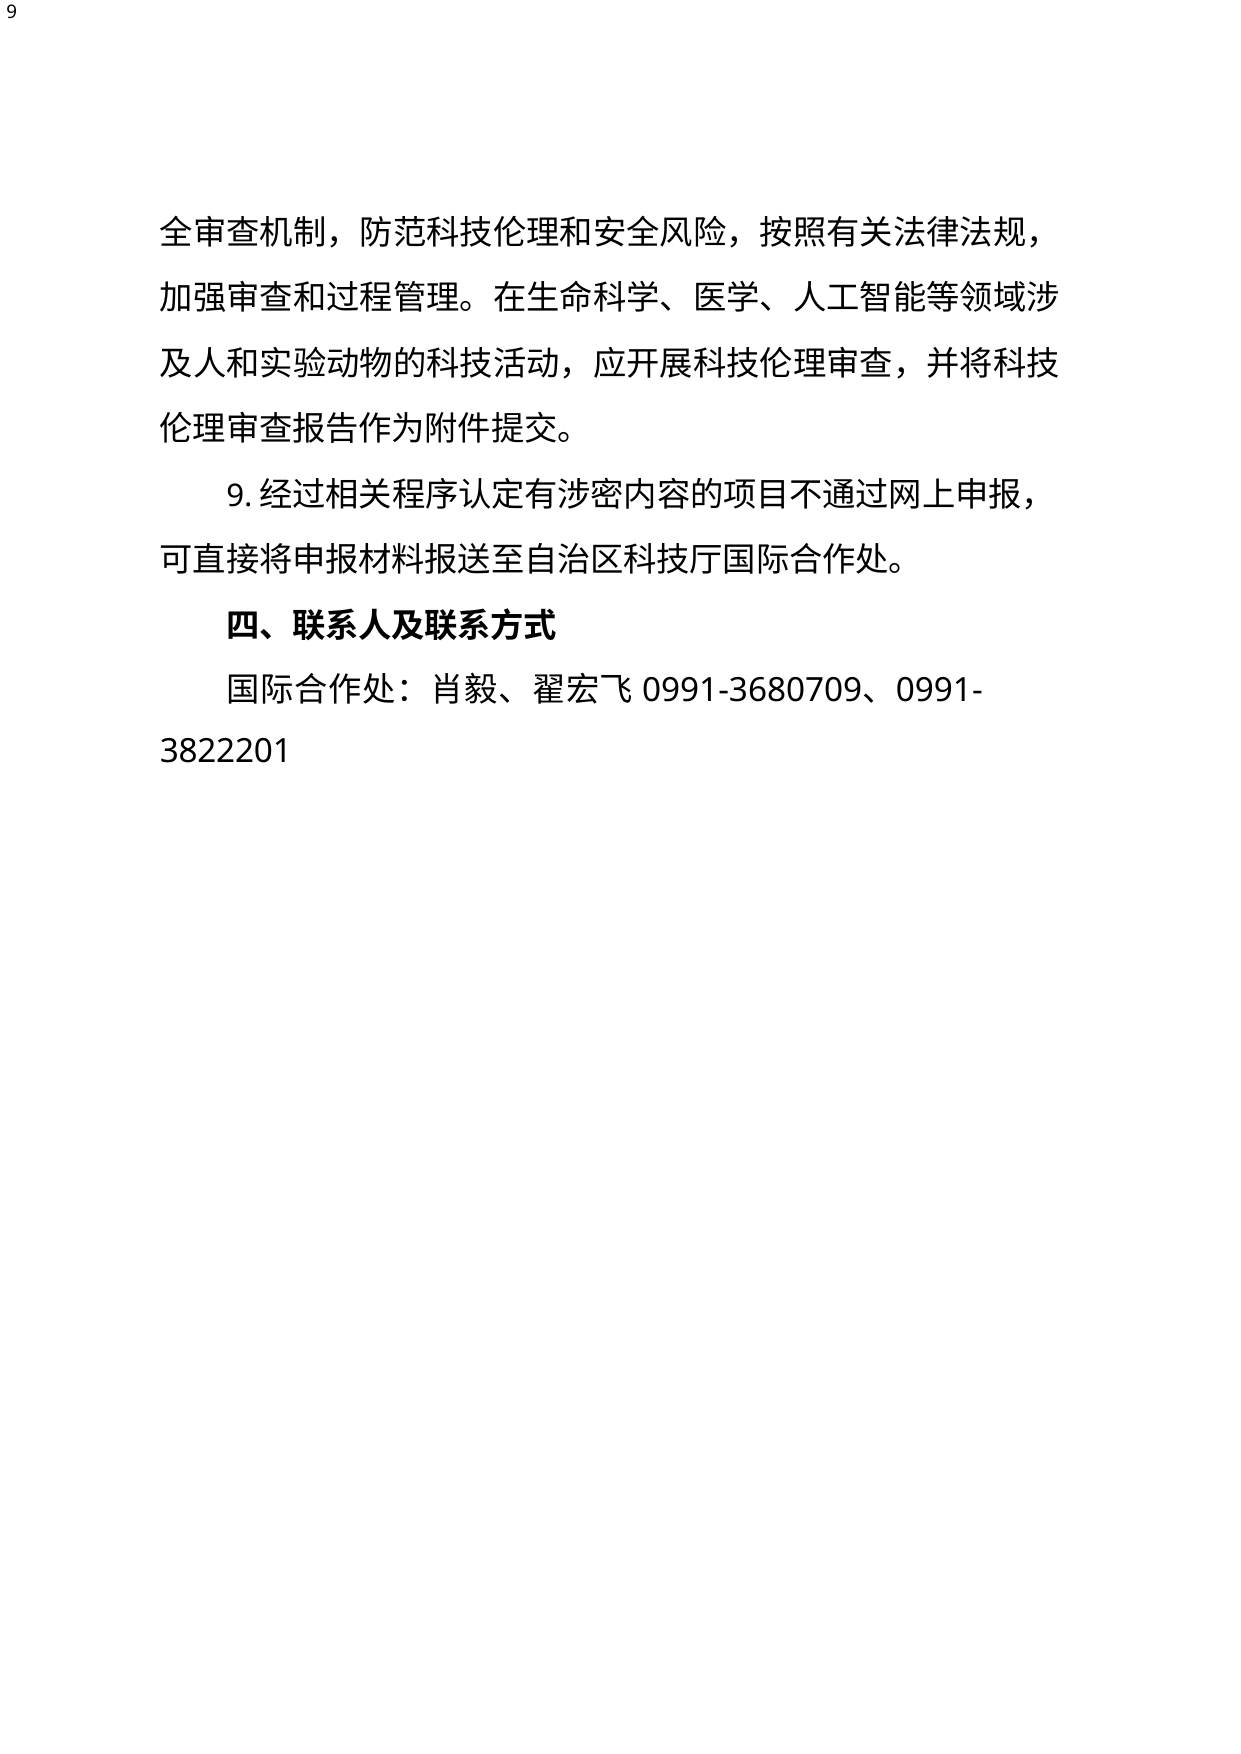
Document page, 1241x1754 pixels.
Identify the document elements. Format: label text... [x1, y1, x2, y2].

list 经过相关程序认定有涉密内容的项目不通过网上申报，可直接将申报材料报送至自治区科技厅国际合作处。 [159, 468, 1060, 581]
text 全审查机制，防范科技伦理和安全风险，按照有关法律法规，加强审查和过程管理。在生命科学、医学、人工智能等领域涉及人和实验动物的科技活动，应开展科技伦理审查，并将科技伦理审查报告作为附件提交。 [159, 206, 1060, 450]
text 国际合作处：肖毅、翟宏飞 0991-3680709、0991- 3822201 [159, 662, 1060, 772]
subtitle 四、联系人及联系方式 [226, 599, 1121, 647]
